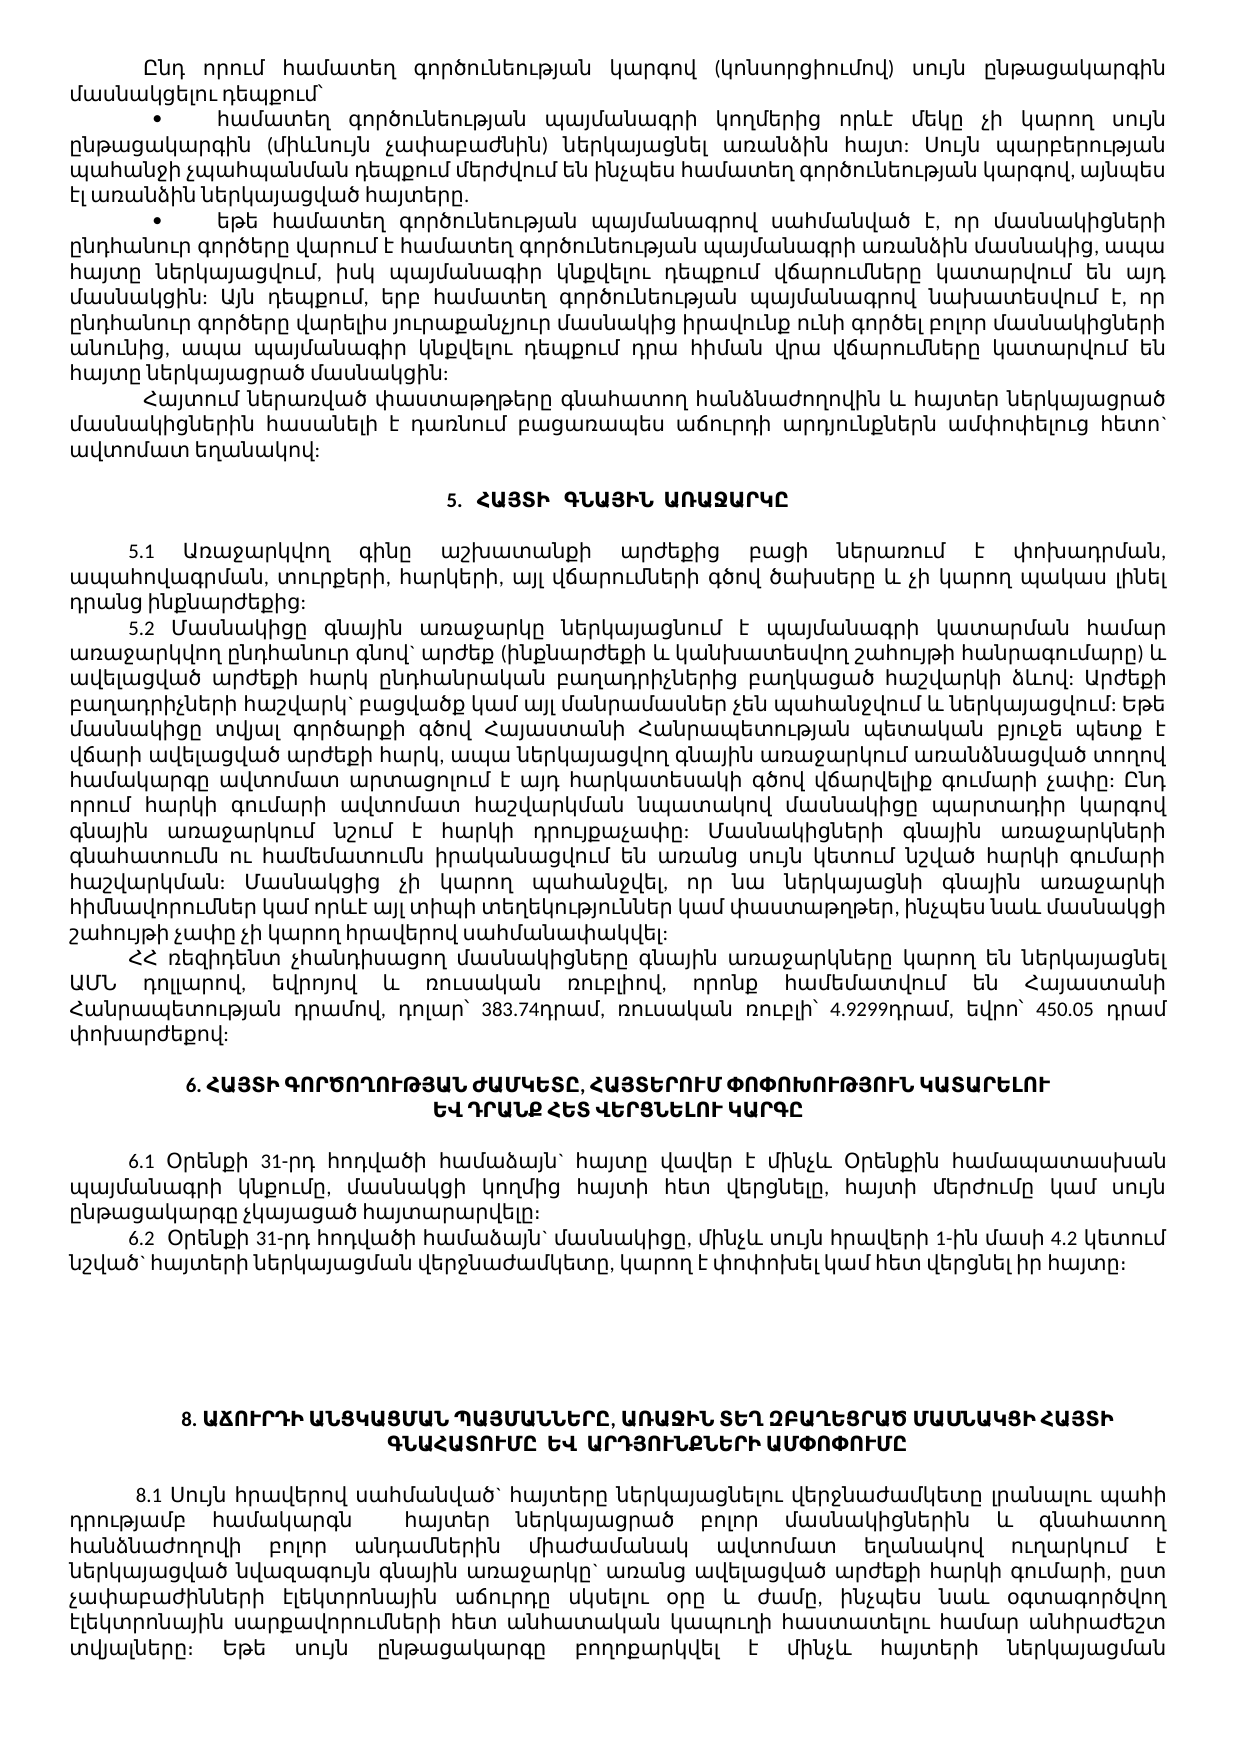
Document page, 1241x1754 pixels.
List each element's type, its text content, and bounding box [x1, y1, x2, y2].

text Հայտում ներառված փաստաթղթերը գնահատող հանձնաժողովին և հայտեր ներկայացրած մասնակիցներին հասանելի է դառնում բացառապես աճուրդի արդյունքներն ամփոփելուց հետո` ավտոմատ եղանակով: [69, 386, 1167, 462]
text Ընդ որում համատեղ գործունեության կարգով (կոնսորցիումով) սույն ընթացակարգին մասնակցելու դեպքում՝ [69, 56, 1167, 106]
text 6.2 Օրենքի 31-րդ հոդվածի համաձայն` մասնակիցը, մինչև սույն հրավերի 1-ին մասի 4.2 կետում նշված` հայտերի ներկայացման վերջնաժամկետը, կարող է փոփոխել կամ հետ վերցնել իր հայտը։ [69, 1225, 1167, 1276]
text ԳՆԱՀԱՏՈՒՄԸ ԵՎ ԱՐԴՅՈՒՆՔՆԵՐԻ ԱՄՓՈՓՈՒՄԸ [69, 1431, 1167, 1457]
text ԵՎ ԴՐԱՆՔ ՀԵՏ ՎԵՐՑՆԵԼՈՒ ԿԱՐԳԸ [69, 1098, 1167, 1123]
text 5.2 Մասնակիցը գնային առաջարկը ներկայացնում է պայմանագրի կատարման համար առաջարկվող ընդհանուր գնով` արժեք (ինքնարժեքի և կանխատեսվող շահույթի հանրագումարը) և ավելացված արժեքի հարկ ընդհանրական բաղադրիչներից բաղկացած հաշվարկի ձևով: Արժեքի բաղադրիչների հաշվարկ` բացվածք կամ այլ մանրամասներ չեն պահանջվում և ներկայացվում: Եթե մասնակիցը տվյալ գործարքի գծով Հայաստանի Հանրապետության պետական բյուջե պետք է վճարի ավելացված արժեքի հարկ, ապա ներկայացվող գնային առաջարկում առանձնացված տողով համակարգը ավտոմատ արտացոլում է այդ հարկատեսակի գծով վճարվելիք գումարի չափը: Ընդ որում հարկի գումարի ավտոմատ հաշվարկման նպատակով մասնակիցը պարտադիր կարգով գնային առաջարկում նշում է հարկի դրույքաչափը: Մասնակիցների գնային առաջարկների գնահատումն ու համեմատումն իրականացվում են առանց սույն կետում նշված հարկի գումարի հաշվարկման: Մասնակցից չի կարող պահանջվել, որ նա ներկայացնի գնային առաջարկի հիմնավորումներ կամ որևէ այլ տիպի տեղեկություններ կամ փաստաթղթեր, ինչպես նաև մասնակցի շահույթի չափը չի կարող հրավերով սահմանափակվել: [69, 615, 1167, 945]
text 6.1 Օրենքի 31-րդ հոդվածի համաձայն` հայտը վավեր է մինչև Օրենքին համապատասխան պայմանագրի կնքումը, մասնակցի կողմից հայտի հետ վերցնելը, հայտի մերժումը կամ սույն ընթացակարգը չկայացած հայտարարվելը։ [69, 1148, 1167, 1225]
text 8. ԱՃՈՒՐԴԻ ԱՆՑԿԱՑՄԱՆ ՊԱՅՄԱՆՆԵՐԸ, ԱՌԱՋԻՆ ՏԵՂ ԶԲԱՂԵՑՐԱԾ ՄԱՍՆԱԿՑԻ ՀԱՅՏԻ [69, 1406, 1167, 1431]
text 6. ՀԱՅՏԻ ԳՈՐԾՈՂՈՒԹՅԱՆ ԺԱՄԿԵՏԸ, ՀԱՅՏԵՐՈՒՄ ՓՈՓՈԽՈՒԹՅՈՒՆ ԿԱՏԱՐԵԼՈՒ [69, 1072, 1167, 1098]
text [69, 1482, 1167, 1660]
text 5.1 Առաջարկվող գինը աշխատանքի արժեքից բացի ներառում է փոխադրման, ապահովագրման, տուրքերի, հարկերի, այլ վճարումների գծով ծախսերը և չի կարող պակաս լինել դրանց ինքնարժեքից: [69, 538, 1167, 615]
list համատեղ գործունեության պայմանագրի կողմերից որևէ մեկը չի կարող սույն ընթացակարգին (միևնույն չափաբաժնին) ներկայացնել առանձին հայտ: Սույն պարբերության պահանջի չպահպանման դեպքում մերժվում են ինչպես համատեղ գործունեության կարգով, այնպես էլ առանձին ներկայացված հայտերը. [69, 106, 1167, 208]
text ՀՀ ռեզիդենտ չհանդիսացող մասնակիցները գնային առաջարկները կարող են ներկայացնել ԱՄՆ դոլլարով, եվրոյով և ռուսական ռուբլիով, որոնք համեմատվում են Հայաստանի Հանրապետության դրամով, դոլար՝ 383.74դրամ, ռուսական ռուբլի՝ 4.9299դրամ, եվրո՝ 450.05 դրամ փոխարժեքով: [69, 945, 1167, 1047]
list եթե համատեղ գործունեության պայմանագրով սահմանված է, որ մասնակիցների ընդհանուր գործերը վարում է համատեղ գործունեության պայմանագրի առանձին մասնակից, ապա հայտը ներկայացվում, իսկ պայմանագիր կնքվելու դեպքում վճարումները կատարվում են այդ մասնակցին: Այն դեպքում, երբ համատեղ գործունեության պայմանագրով նախատեսվում է, որ ընդհանուր գործերը վարելիս յուրաքանչյուր մասնակից իրավունք ունի գործել բոլոր մասնակիցների անունից, ապա պայմանագիր կնքվելու դեպքում դրա հիման վրա վճարումները կատարվում են հայտը ներկայացրած մասնակցին: [69, 208, 1167, 386]
text 5. ՀԱՅՏԻ ԳՆԱՅԻՆ ԱՌԱՋԱՐԿԸ [69, 488, 1167, 513]
